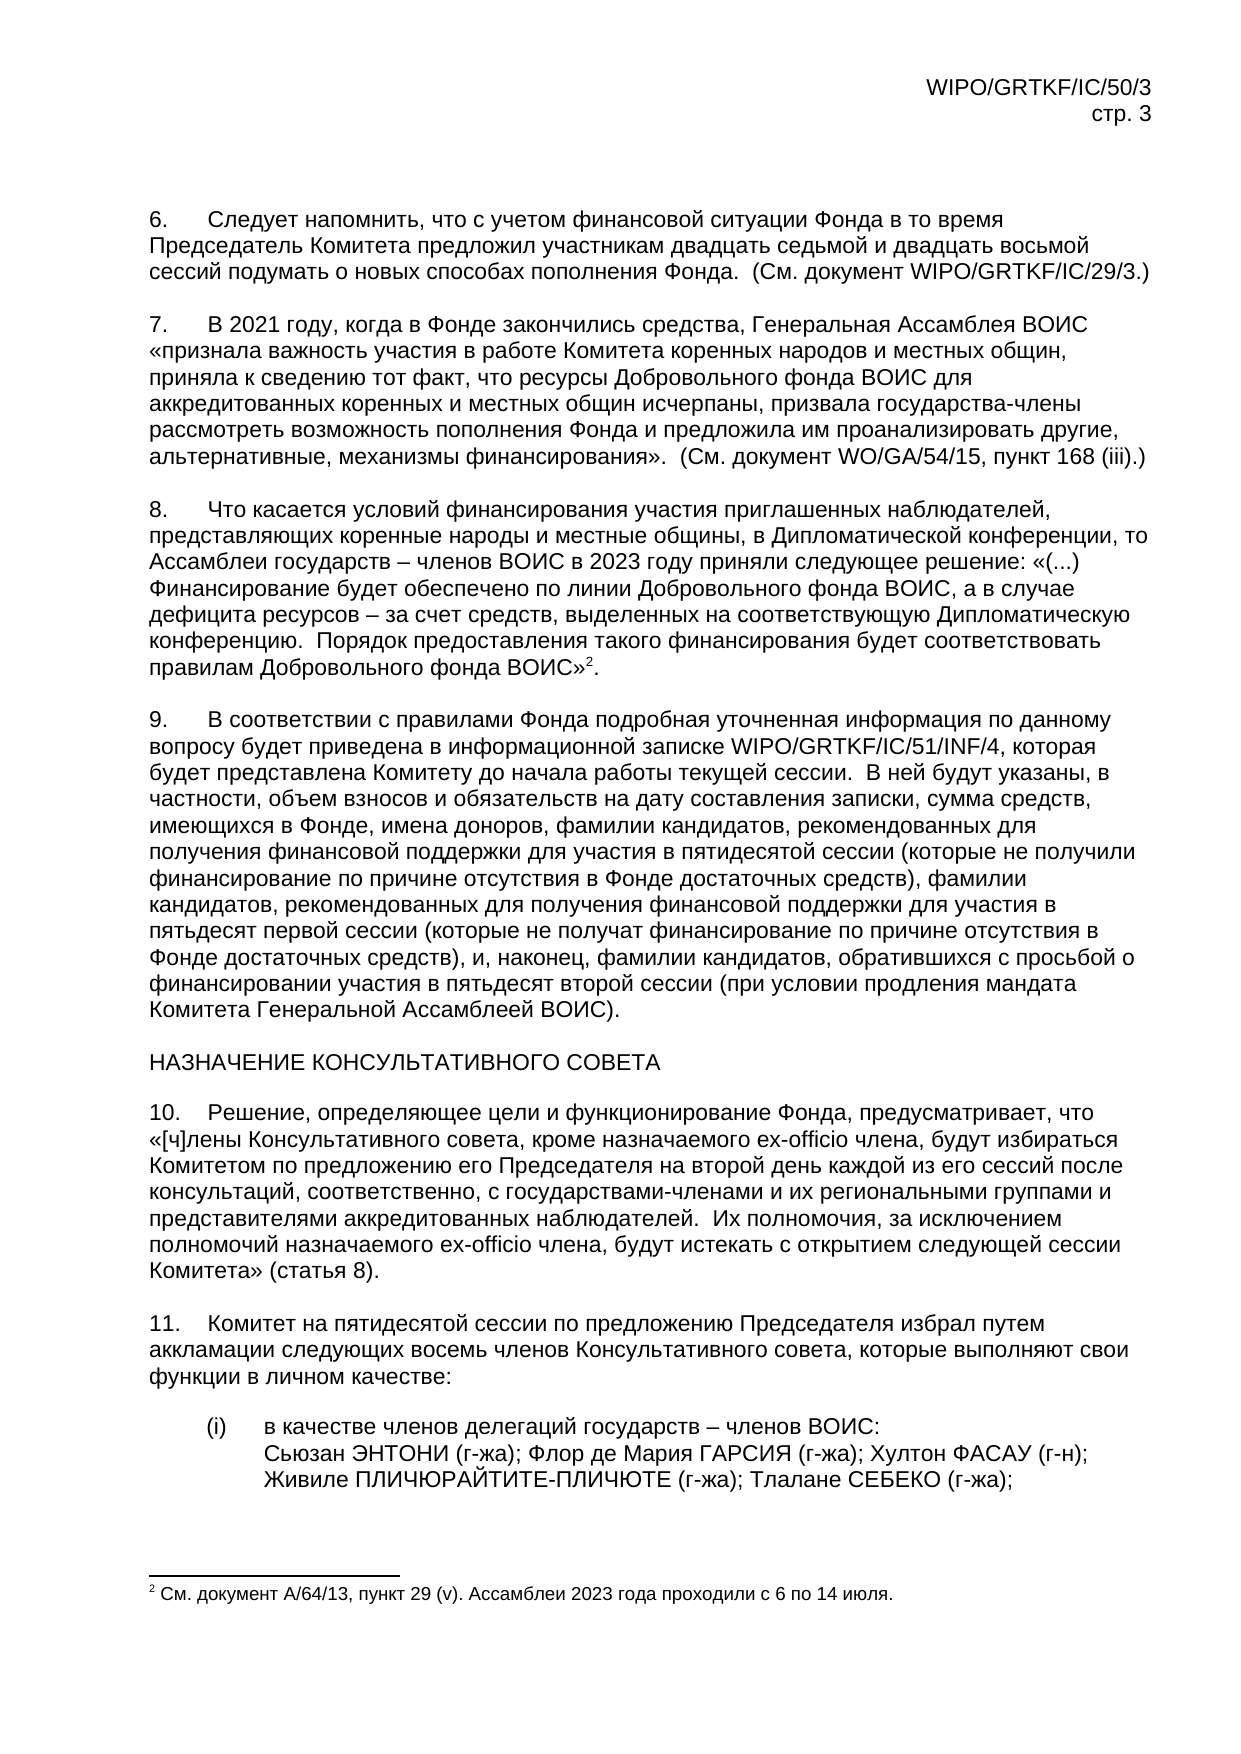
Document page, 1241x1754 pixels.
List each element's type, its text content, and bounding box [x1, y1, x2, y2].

list В 2021 году, когда в Фонде закончились средства, Генеральная Ассамблея ВОИС «признала важность участия в работе Комитета коренных народов и местных общин, приняла к сведению тот факт, что ресурсы Добровольного фонда ВОИС для аккредитованных коренных и местных общин исчерпаны, призвала государства-члены рассмотреть возможность пополнения Фонда и предложила им проанализировать другие, альтернативные, механизмы финансирования». (См. документ WO/GA/54/15, пункт 168 (iii).) [149, 311, 1152, 469]
text НАЗНАЧЕНИЕ КОНСУЛЬТАТИВНОГО СОВЕТА [149, 1049, 1152, 1075]
list Следует напомнить, что с учетом финансовой ситуации Фонда в то время Председатель Комитета предложил участникам двадцать седьмой и двадцать восьмой сессий подумать о новых способах пополнения Фонда. (См. документ WIPO/GRTKF/IC/29/3.) [149, 206, 1152, 285]
list Комитет на пятидесятой сессии по предложению Председателя избрал путем аккламации следующих восемь членов Консультативного совета, которые выполняют свои функции в личном качестве: [149, 1310, 1152, 1389]
list Решение, определяющее цели и функционирование Фонда, предусматривает, что «[ч]лены Консультативного совета, кроме назначаемого ex-officio члена, будут избираться Комитетом по предложению его Председателя на второй день каждой из его сессий после консультаций, соответственно, с государствами-членами и их региональными группами и представителями аккредитованных наблюдателей. Их полномочия, за исключением полномочий назначаемого ex-officio члена, будут истекать с открытием следующей сессии Комитета» (статья 8). [149, 1099, 1152, 1284]
text (i) в качестве членов делегаций государств – членов ВОИС: Сьюзан ЭНТОНИ (г-жа); Флор де Мария ГАРСИЯ (г-жа); Хултон ФАСАУ (г-н); Живиле ПЛИЧЮРАЙТИТЕ-ПЛИЧЮТЕ (г-жа); Тлалане СЕБЕКО (г-жа); [206, 1413, 1152, 1492]
list В соответствии с правилами Фонда подробная уточненная информация по данному вопросу будет приведена в информационной записке WIPO/GRTKF/IC/51/INF/4, которая будет представлена Комитету до начала работы текущей сессии. В ней будут указаны, в частности, объем взносов и обязательств на дату составления записки, сумма средств, имеющихся в Фонде, имена доноров, фамилии кандидатов, рекомендованных для получения финансовой поддержки для участия в пятидесятой сессии (которые не получили финансирование по причине отсутствия в Фонде достаточных средств), фамилии кандидатов, рекомендованных для получения финансовой поддержки для участия в пятьдесят первой сессии (которые не получат финансирование по причине отсутствия в Фонде достаточных средств), и, наконец, фамилии кандидатов, обратившихся с просьбой о финансировании участия в пятьдесят второй сессии (при условии продления мандата Комитета Генеральной Ассамблеей ВОИС). [149, 706, 1152, 1023]
list Что касается условий финансирования участия приглашенных наблюдателей, представляющих коренные народы и местные общины, в Дипломатической конференции, то Ассамблеи государств – членов ВОИС в 2023 году приняли следующее решение: «(...) Финансирование будет обеспечено по линии Добровольного фонда ВОИС, а в случае дефицита ресурсов – за счет средств, выделенных на соответствующую Дипломатическую конференцию. Порядок предоставления такого финансирования будет соответствовать правилам Добровольного фонда ВОИС». [149, 496, 1152, 680]
